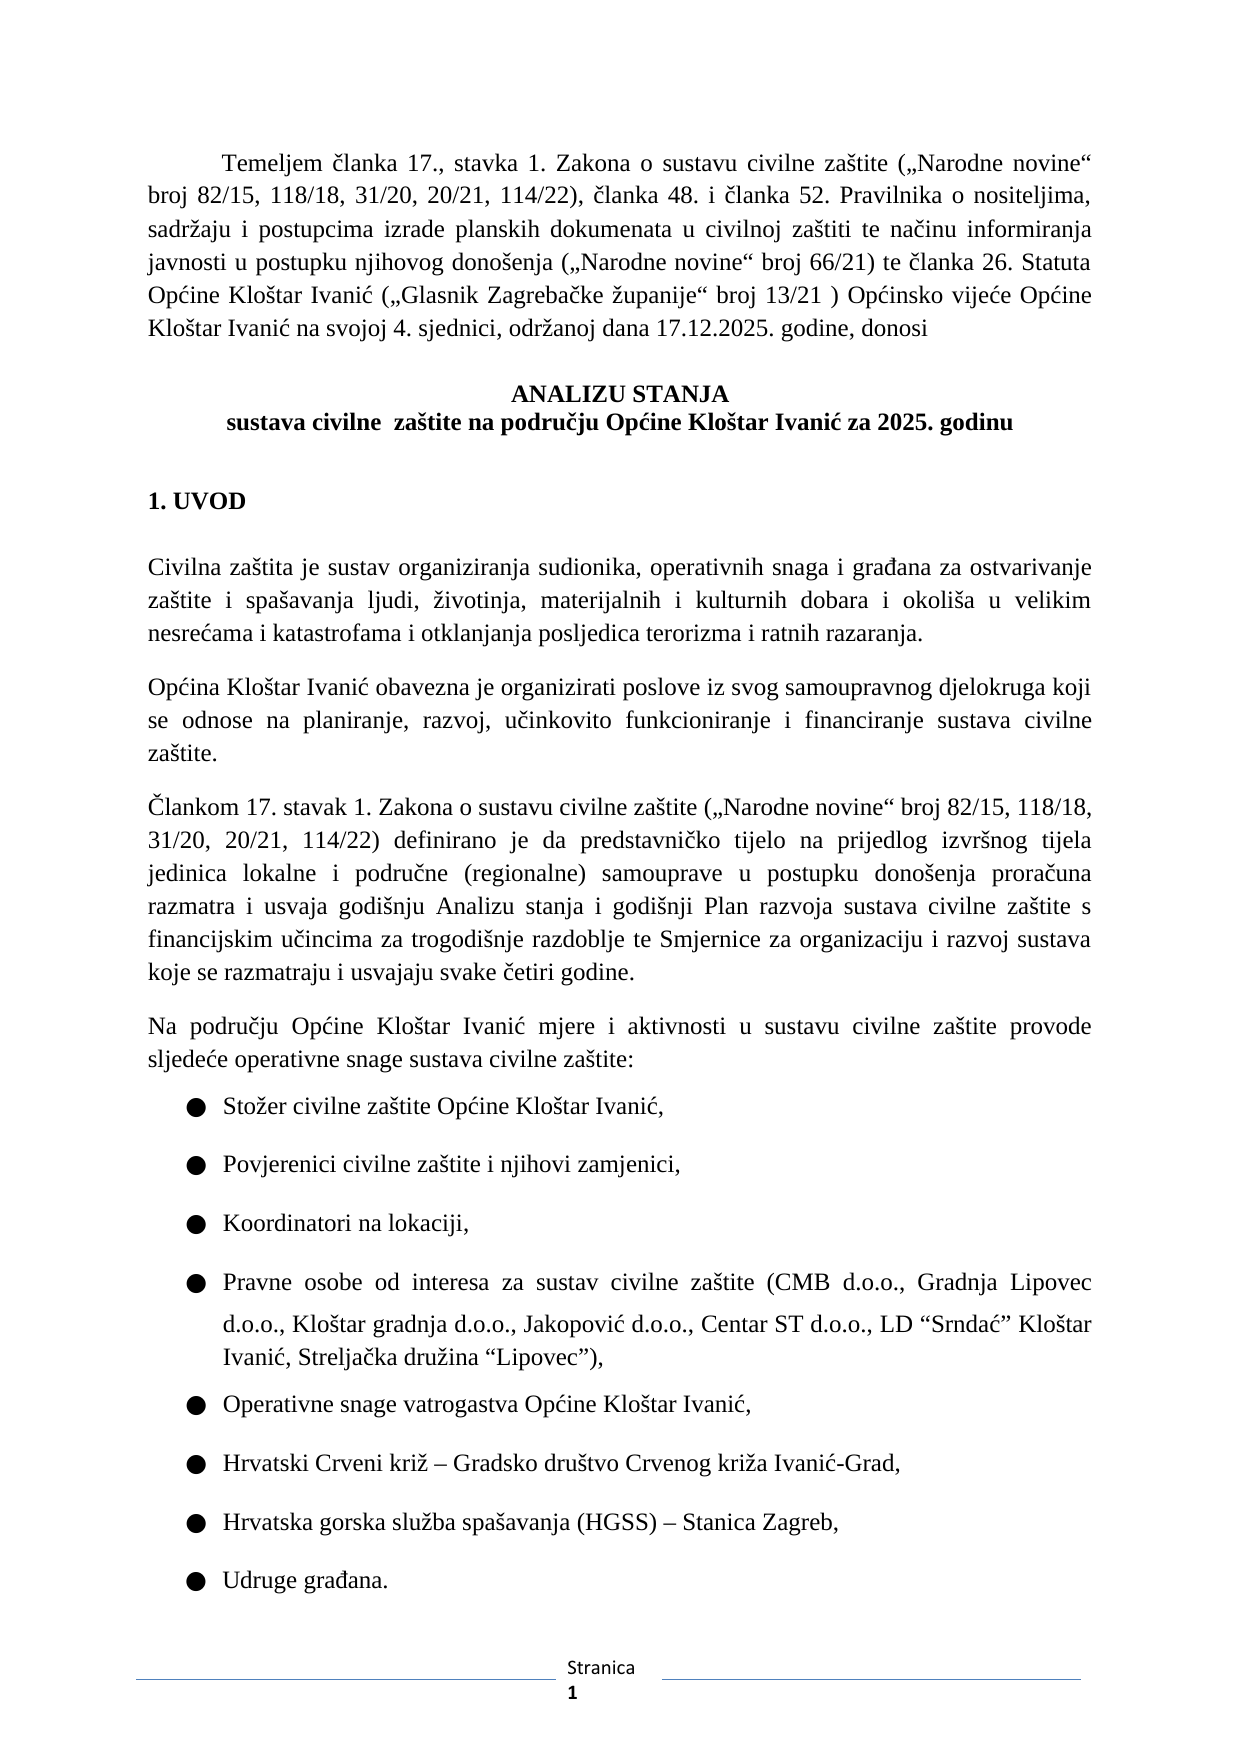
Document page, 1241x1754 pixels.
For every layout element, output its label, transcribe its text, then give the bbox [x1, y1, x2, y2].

list Hrvatska gorska služba spašavanja (HGSS) – Stanica Zagreb, [185, 1493, 1093, 1544]
text sustava civilne zaštite na području Općine Kloštar Ivanić za 2025. godinu [148, 407, 1093, 436]
text Civilna zaštita je sustav organiziranja sudionika, operativnih snaga i građana za ostvarivanje zaštite i spašavanja ljudi, životinja, materijalnih i kulturnih dobara i okoliša u velikim nesrećama i katastrofama i otklanjanja posljedica terorizma i ratnih razaranja. [148, 552, 1093, 647]
list Povjerenici civilne zaštite i njihovi zamjenici, [185, 1136, 1093, 1187]
list Operativne snage vatrogastva Općine Kloštar Ivanić, [185, 1375, 1093, 1426]
list Koordinatori na lokaciji, [185, 1195, 1093, 1246]
list Hrvatski Crveni križ – Gradsko društvo Crvenog križa Ivanić-Grad, [185, 1434, 1093, 1485]
list Udruge građana. [185, 1552, 1093, 1603]
text Na području Općine Kloštar Ivanić mjere i aktivnosti u sustavu civilne zaštite provode sljedeće operativne snage sustava civilne zaštite: [148, 1011, 1093, 1073]
text Temeljem članka 17., stavka 1. Zakona o sustavu civilne zaštite („Narodne novine“ broj 82/15, 118/18, 31/20, 20/21, 114/22), članka 48. i članka 52. Pravilnika o nositeljima, sadržaju i postupcima izrade planskih dokumenata u civilnoj zaštiti te načinu informiranja javnosti u postupku njihovog donošenja („Narodne novine“ broj 66/21) te članka 26. Statuta Općine Kloštar Ivanić („Glasnik Zagrebačke županije“ broj 13/21 ) Općinsko vijeće Općine Kloštar Ivanić na svojoj 4. sjednici, održanoj dana 17.12.2025. godine, donosi [148, 148, 1093, 341]
subtitle 1. UVOD [148, 486, 1093, 515]
text Člankom 17. stavak 1. Zakona o sustavu civilne zaštite („Narodne novine“ broj 82/15, 118/18, 31/20, 20/21, 114/22) definirano je da predstavničko tijelo na prijedlog izvršnog tijela jedinica lokalne i područne (regionalne) samouprave u postupku donošenja proračuna razmatra i usvaja godišnju Analizu stanja i godišnji Plan razvoja sustava civilne zaštite s financijskim učincima za trogodišnje razdoblje te Smjernice za organizaciju i razvoj sustava koje se razmatraju i usvajaju svake četiri godine. [148, 792, 1093, 986]
list Pravne osobe od interesa za sustav civilne zaštite (CMB d.o.o., Gradnja Lipovec d.o.o., Kloštar gradnja d.o.o., Jakopović d.o.o., Centar ST d.o.o., LD “Srndać” Kloštar Ivanić, Streljačka družina “Lipovec”), [185, 1254, 1093, 1371]
text ANALIZU STANJA [148, 379, 1093, 407]
text Općina Kloštar Ivanić obavezna je organizirati poslove iz svog samoupravnog djelokruga koji se odnose na planiranje, razvoj, učinkovito funkcioniranje i financiranje sustava civilne zaštite. [148, 672, 1093, 767]
list Stožer civilne zaštite Općine Kloštar Ivanić, [185, 1077, 1093, 1128]
